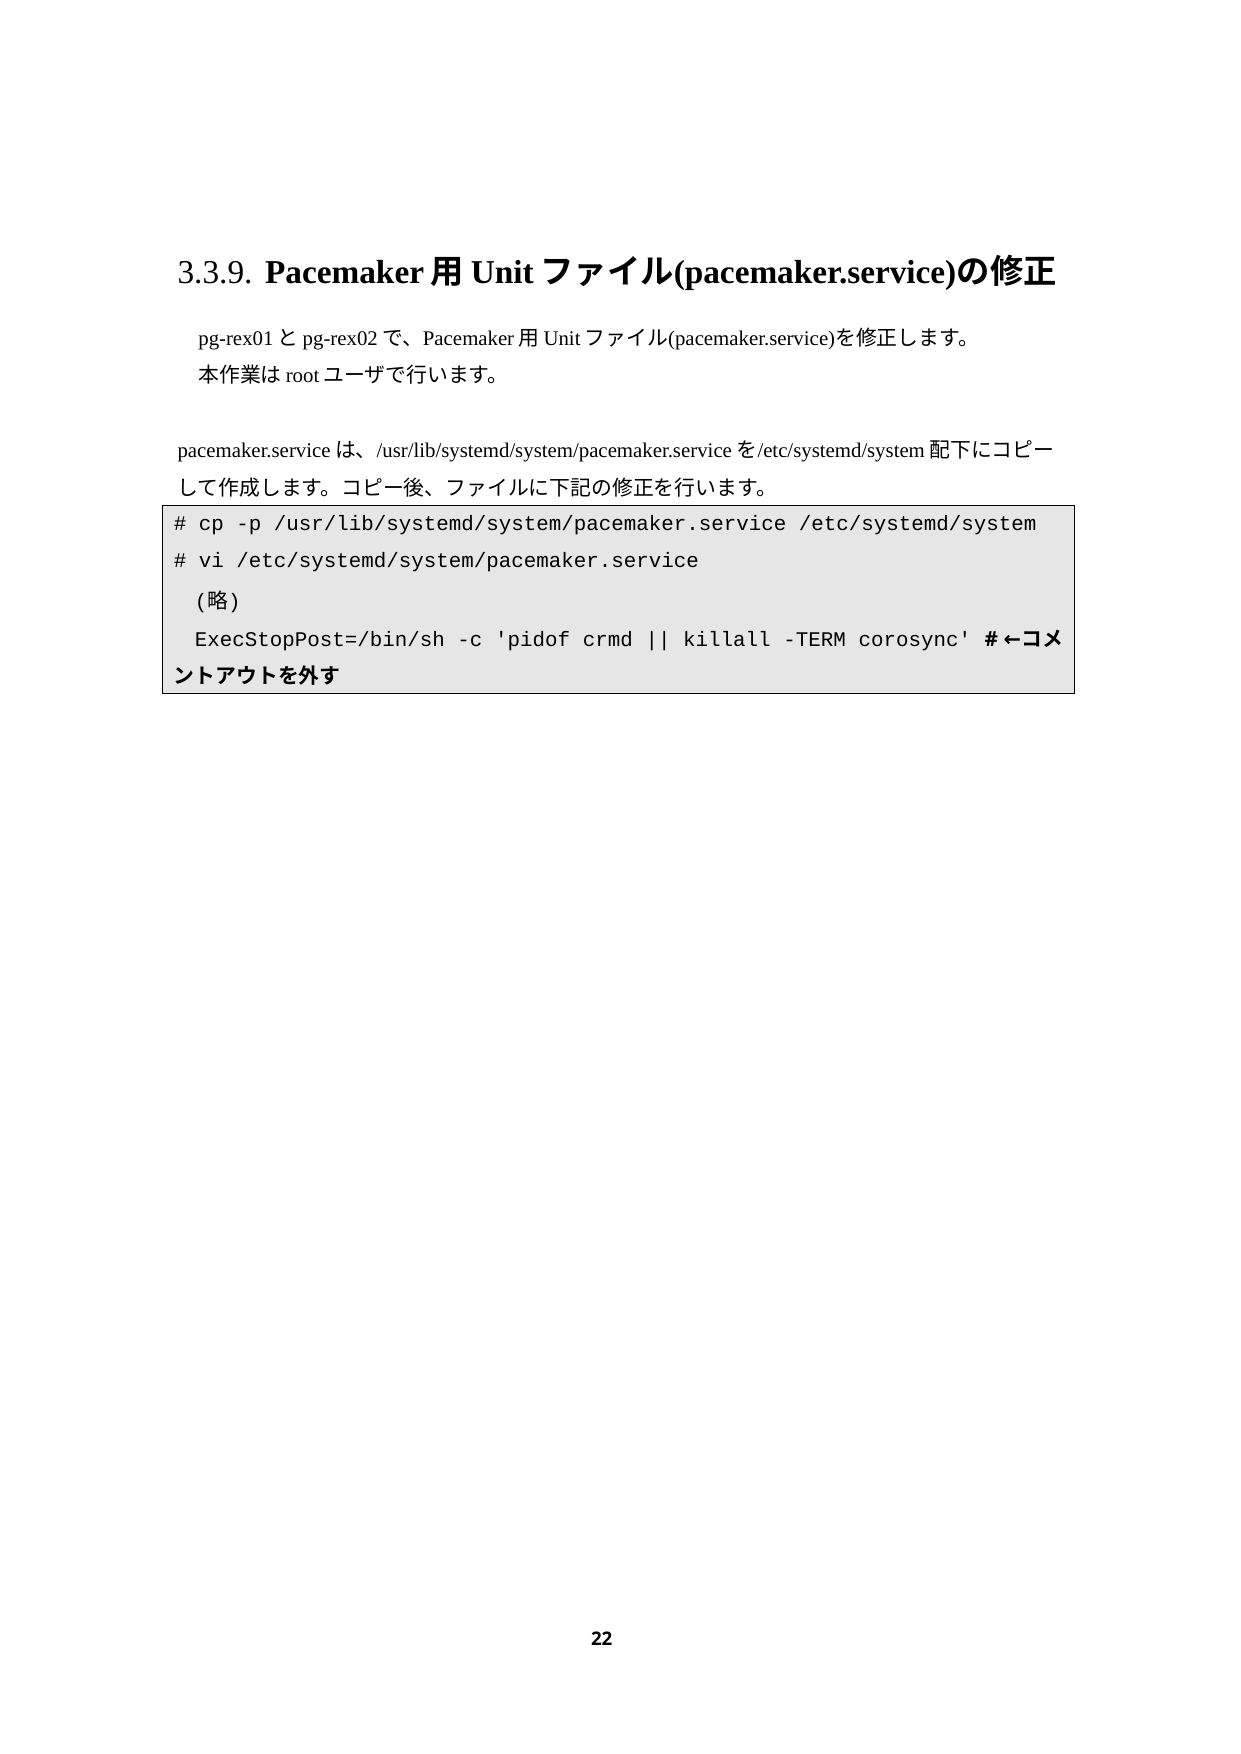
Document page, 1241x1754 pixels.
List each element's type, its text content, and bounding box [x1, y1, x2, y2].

table_header # cp -p /usr/lib/systemd/system/pacemaker.service /etc/systemd/system # vi /etc/systemd/system/pacemaker.service (略) ExecStopPost=/bin/sh -c 'pidof crmd || killall -TERM corosync' # ←コメントアウトを外す [163, 506, 1074, 693]
text 本作業はrootユーザで行います。 [177, 355, 1054, 392]
text pg-rex01とpg-rex02で、Pacemaker用Unitファイル(pacemaker.service)を修正します。 [177, 317, 1054, 355]
subtitle Pacemaker用Unitファイル(pacemaker.service)の修正 [177, 232, 1063, 307]
text pacemaker.serviceは、/usr/lib/systemd/system/pacemaker.serviceを/etc/systemd/system配下にコピーして作成します。コピー後、ファイルに下記の修正を行います。 [177, 430, 1054, 505]
